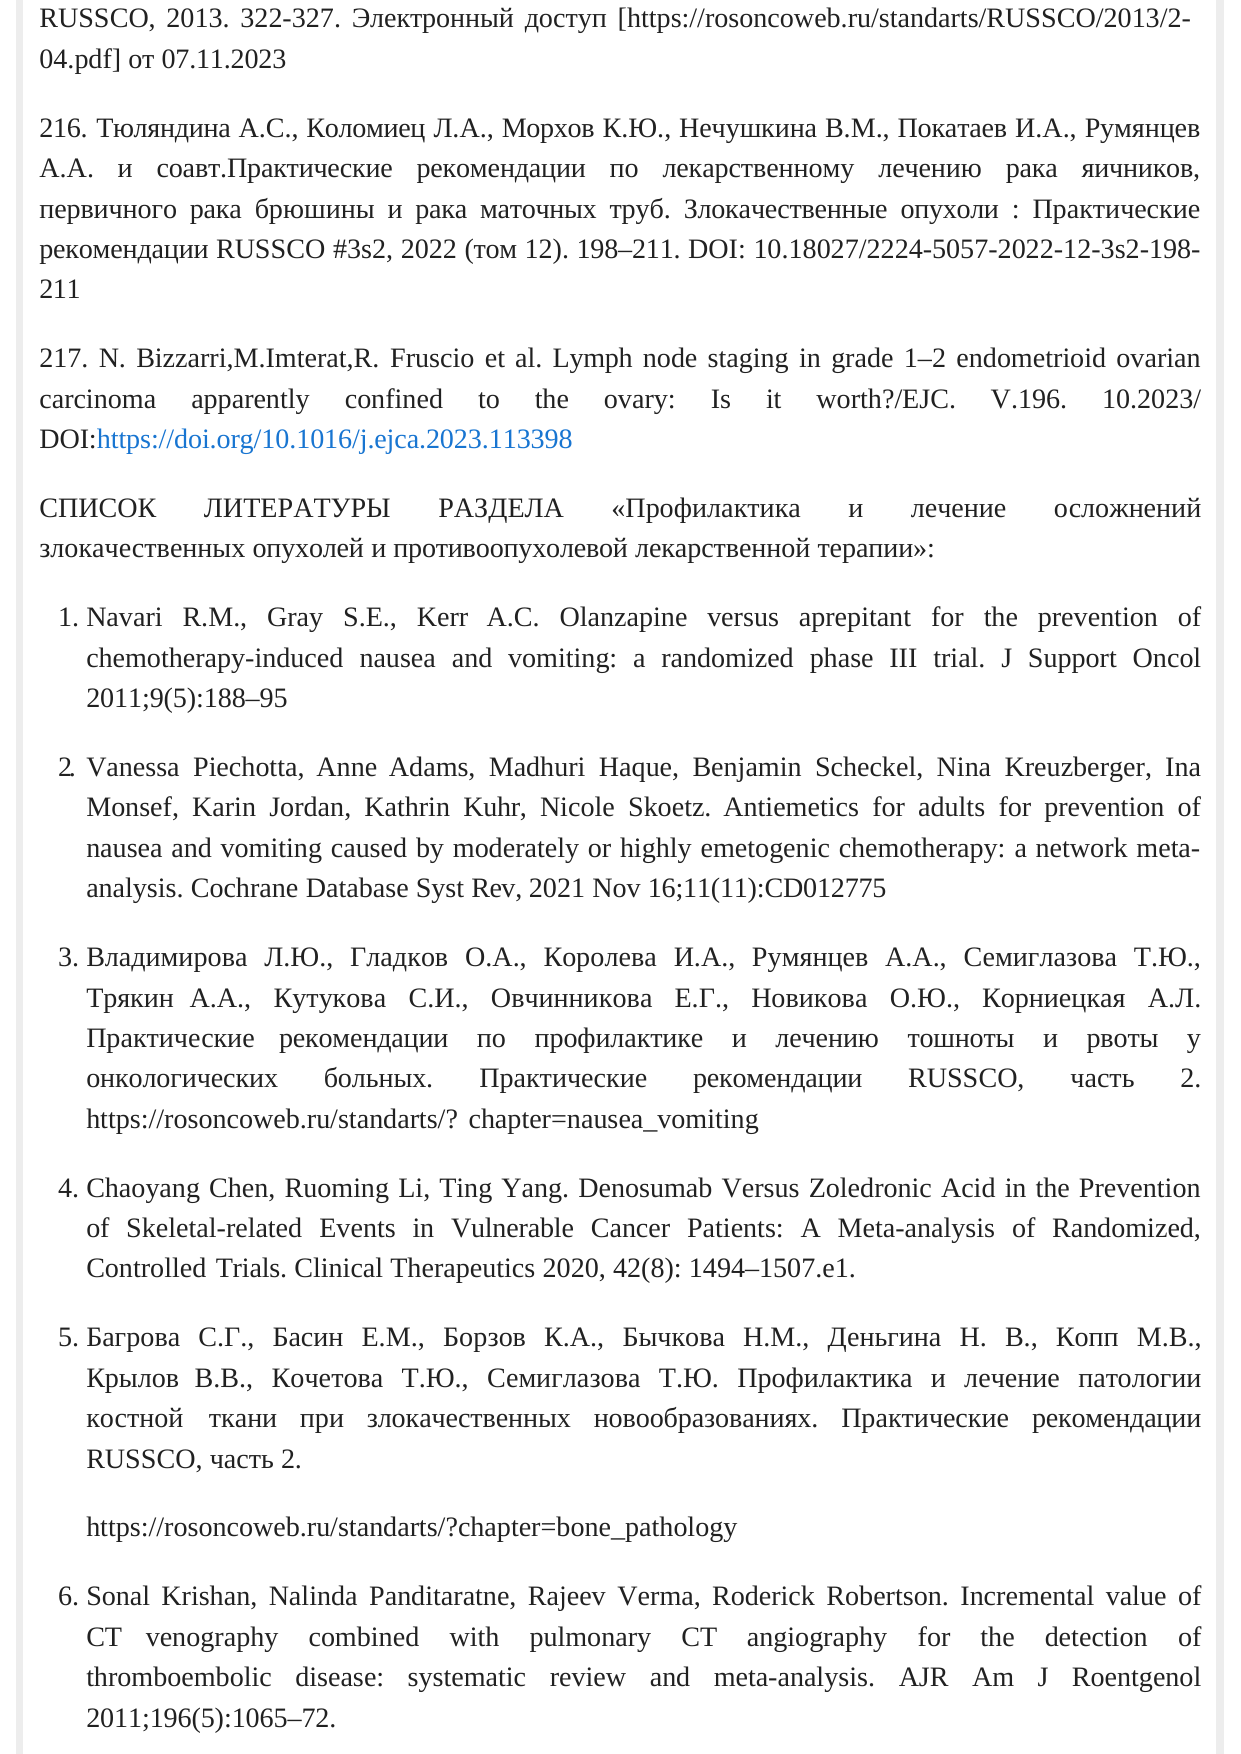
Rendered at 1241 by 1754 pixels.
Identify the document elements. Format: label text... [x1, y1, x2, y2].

list Sonal Krishan, Nalinda Panditaratne, Rajeev Verma, Roderick Robertson. Incremental value of CT venography combined with pulmonary CT angiography for the detection of thromboembolic disease: systematic review and meta-analysis. AJR Am J Roentgenol 2011;196(5):1065–72. [58, 1579, 1201, 1733]
list Багрова С.Г., Басин Е.М., Борзов К.А., Бычкова Н.М., Деньгина Н. В., Копп М.В., Крылов В.В., Кочетова Т.Ю., Семиглазова Т.Ю. Профилактика и лечение патологии костной ткани при злокачественных новообразованиях. Практические рекомендации RUSSCO, часть 2. [58, 1320, 1201, 1474]
list Navari R.M., Gray S.E., Kerr A.C. Olanzapine versus aprepitant for the prevention of chemotherapy-induced nausea and vomiting: a randomized phase III trial. J Support Oncol 2011;9(5):188–95 [58, 600, 1201, 714]
text 04.pdf] от 07.11.2023 [39, 42, 1236, 74]
text RUSSCO, 2013. 322-327. Электронный доступ [https://rosoncoweb.ru/standarts/RUSSCO/2013/2- [39, 1, 1236, 34]
text СПИСОК ЛИТЕРАТУРЫ РАЗДЕЛА «Профилактика и лечение осложнений злокачественных опухолей и противоопухолевой лекарственной терапии»: [39, 491, 1201, 564]
list Chaoyang Chen, Ruoming Li, Ting Yang. Denosumab Versus Zoledronic Acid in the Prevention of Skeletal-related Events in Vulnerable Cancer Patients: A Meta-analysis of Randomized, Controlled Trials. Clinical Therapeutics 2020, 42(8): 1494–1507.e1. [58, 1171, 1201, 1284]
list N. Bizzarri,M.Imterat,R. Fruscio et al. Lymph node staging in grade 1–2 endometrioid ovarian carcinoma apparently confined to the ovary: Is it worth?/EJC. V.196. 10.2023/ DOI:https://doi.org/10.1016/j.ejca.2023.113398 [39, 341, 1201, 455]
list Тюляндина А.С., Коломиец Л.А., Морхов К.Ю., Нечушкина В.М., Покатаев И.А., Румянцев А.А. и соавт.Практические рекомендации по лекарственному лечению рака яичников, первичного рака брюшины и рака маточных труб. Злокачественные опухоли : Практические рекомендации RUSSCO #3s2, 2022 (том 12). 198–211. DOI: 10.18027/2224-5057-2022-12-3s2-198- 211 [39, 111, 1201, 305]
list Vanessa Piechotta, Anne Adams, Madhuri Haque, Benjamin Scheckel, Nina Kreuzberger, Ina Monsef, Karin Jordan, Kathrin Kuhr, Nicole Skoetz. Antiemetics for adults for prevention of nausea and vomiting caused by moderately or highly emetogenic chemotherapy: a network meta- analysis. Cochrane Database Syst Rev, 2021 Nov 16;11(11):CD012775 [58, 750, 1201, 904]
list Владимирова Л.Ю., Гладков О.А., Королева И.А., Румянцев А.А., Семиглазова Т.Ю., Трякин А.А., Кутукова С.И., Овчинникова Е.Г., Новикова О.Ю., Корниецкая А.Л. Практические рекомендации по профилактике и лечению тошноты и рвоты у онкологических больных. Практические рекомендации RUSSCO, часть 2. https://rosoncoweb.ru/standarts/? chapter=nausea_vomiting [58, 940, 1201, 1134]
text https://rosoncoweb.ru/standarts/?chapter=bone_pathology [86, 1511, 1236, 1543]
